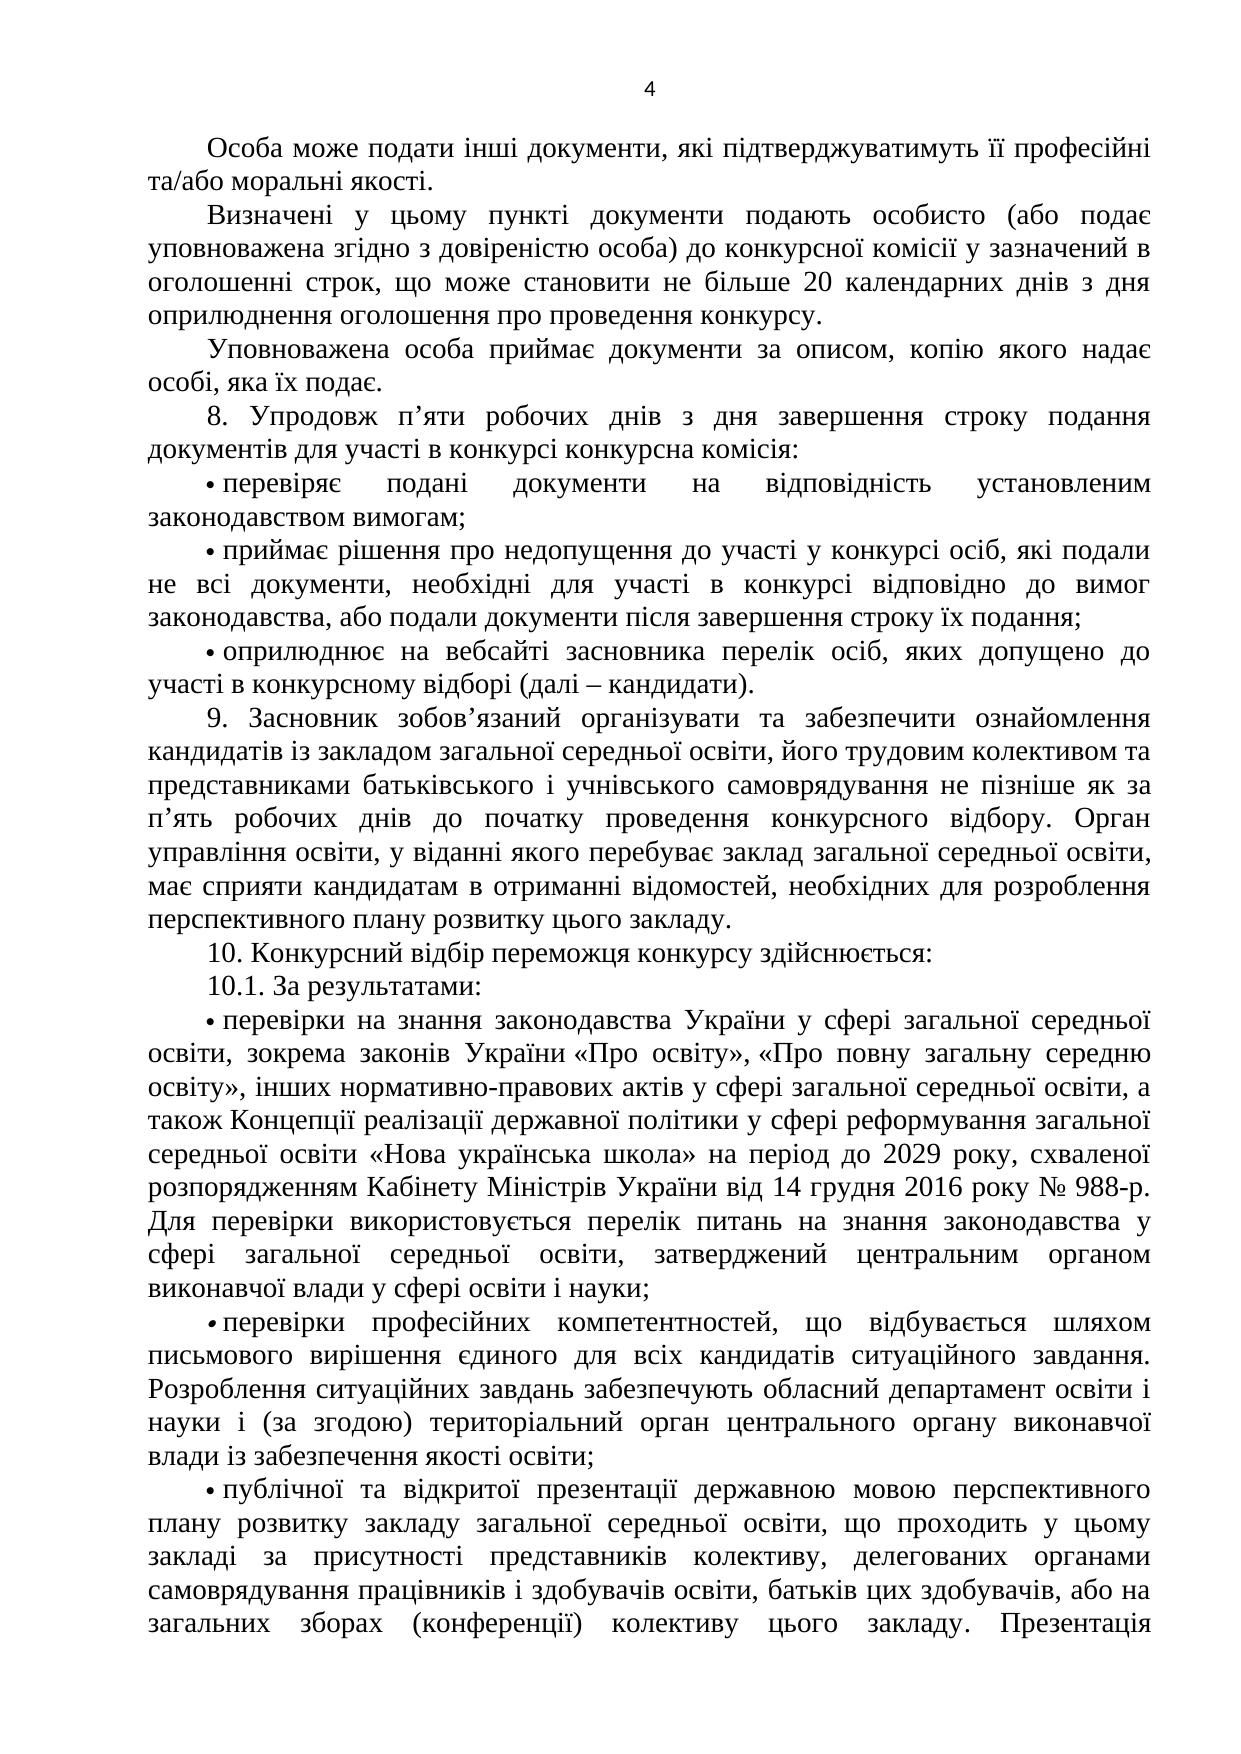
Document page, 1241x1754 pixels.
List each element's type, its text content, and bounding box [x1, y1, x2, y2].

text Особа може подати інші документи, які підтверджуватимуть її професійні та/або моральні якості. [148, 130, 1152, 197]
list перевіряє подані документи на відповідність установленим законодавством вимогам; [148, 465, 1152, 532]
list приймає рішення про недопущення до участі у конкурсі осіб, які подали не всі документи, необхідні для участі в конкурсі відповідно до вимог законодавства, або подали документи після завершення строку їх подання; [148, 532, 1152, 633]
text 10. Конкурсний відбір переможця конкурсу здійснюється: [148, 935, 1152, 968]
list перевірки професійних компетентностей, що відбувається шляхом письмового вирішення єдиного для всіх кандидатів ситуаційного завдання. Розроблення ситуаційних завдань забезпечують обласний департамент освіти і науки і (за згодою) територіальний орган центрального органу виконавчої влади із забезпечення якості освіти; [148, 1304, 1152, 1471]
list оприлюднює на вебсайті засновника перелік осіб, яких допущено до участі в конкурсному відборі (далі – кандидати). [148, 633, 1152, 700]
text 8. Упродовж п’яти робочих днів з дня завершення строку подання документів для участі в конкурсі конкурсна комісія: [148, 398, 1152, 465]
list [148, 1471, 1152, 1639]
text Уповноважена особа приймає документи за описом, копію якого надає особі, яка їх подає. [148, 331, 1152, 398]
text 9. Засновник зобов’язаний організувати та забезпечити ознайомлення кандидатів із закладом загальної середньої освіти, його трудовим колективом та представниками батьківського і учнівського самоврядування не пізніше як за п’ять робочих днів до початку проведення конкурсного відбору. Орган управління освіти, у віданні якого перебуває заклад загальної середньої освіти, має сприяти кандидатам в отриманні відомостей, необхідних для розроблення перспективного плану розвитку цього закладу. [148, 700, 1152, 935]
text Визначені у цьому пункті документи подають особисто (або подає уповноважена згідно з довіреністю особа) до конкурсної комісії у зазначений в оголошенні строк, що може становити не більше 20 календарних днів з дня оприлюднення оголошення про проведення конкурсу. [148, 197, 1152, 331]
text 10.1. За результатами: [148, 968, 1152, 1002]
list перевірки на знання законодавства України у сфері загальної середньої освіти, зокрема законів України «Про освіту», «Про повну загальну середню освіту», інших нормативно-правових актів у сфері загальної середньої освіти, а також Концепції реалізації державної політики у сфері реформування загальної середньої освіти «Нова українська школа» на період до 2029 року, схваленої розпорядженням Кабінету Міністрів України від 14 грудня 2016 року № 988-р. Для перевірки використовується перелік питань на знання законодавства у сфері загальної середньої освіти, затверджений центральним органом виконавчої влади у сфері освіти і науки; [148, 1002, 1152, 1237]
